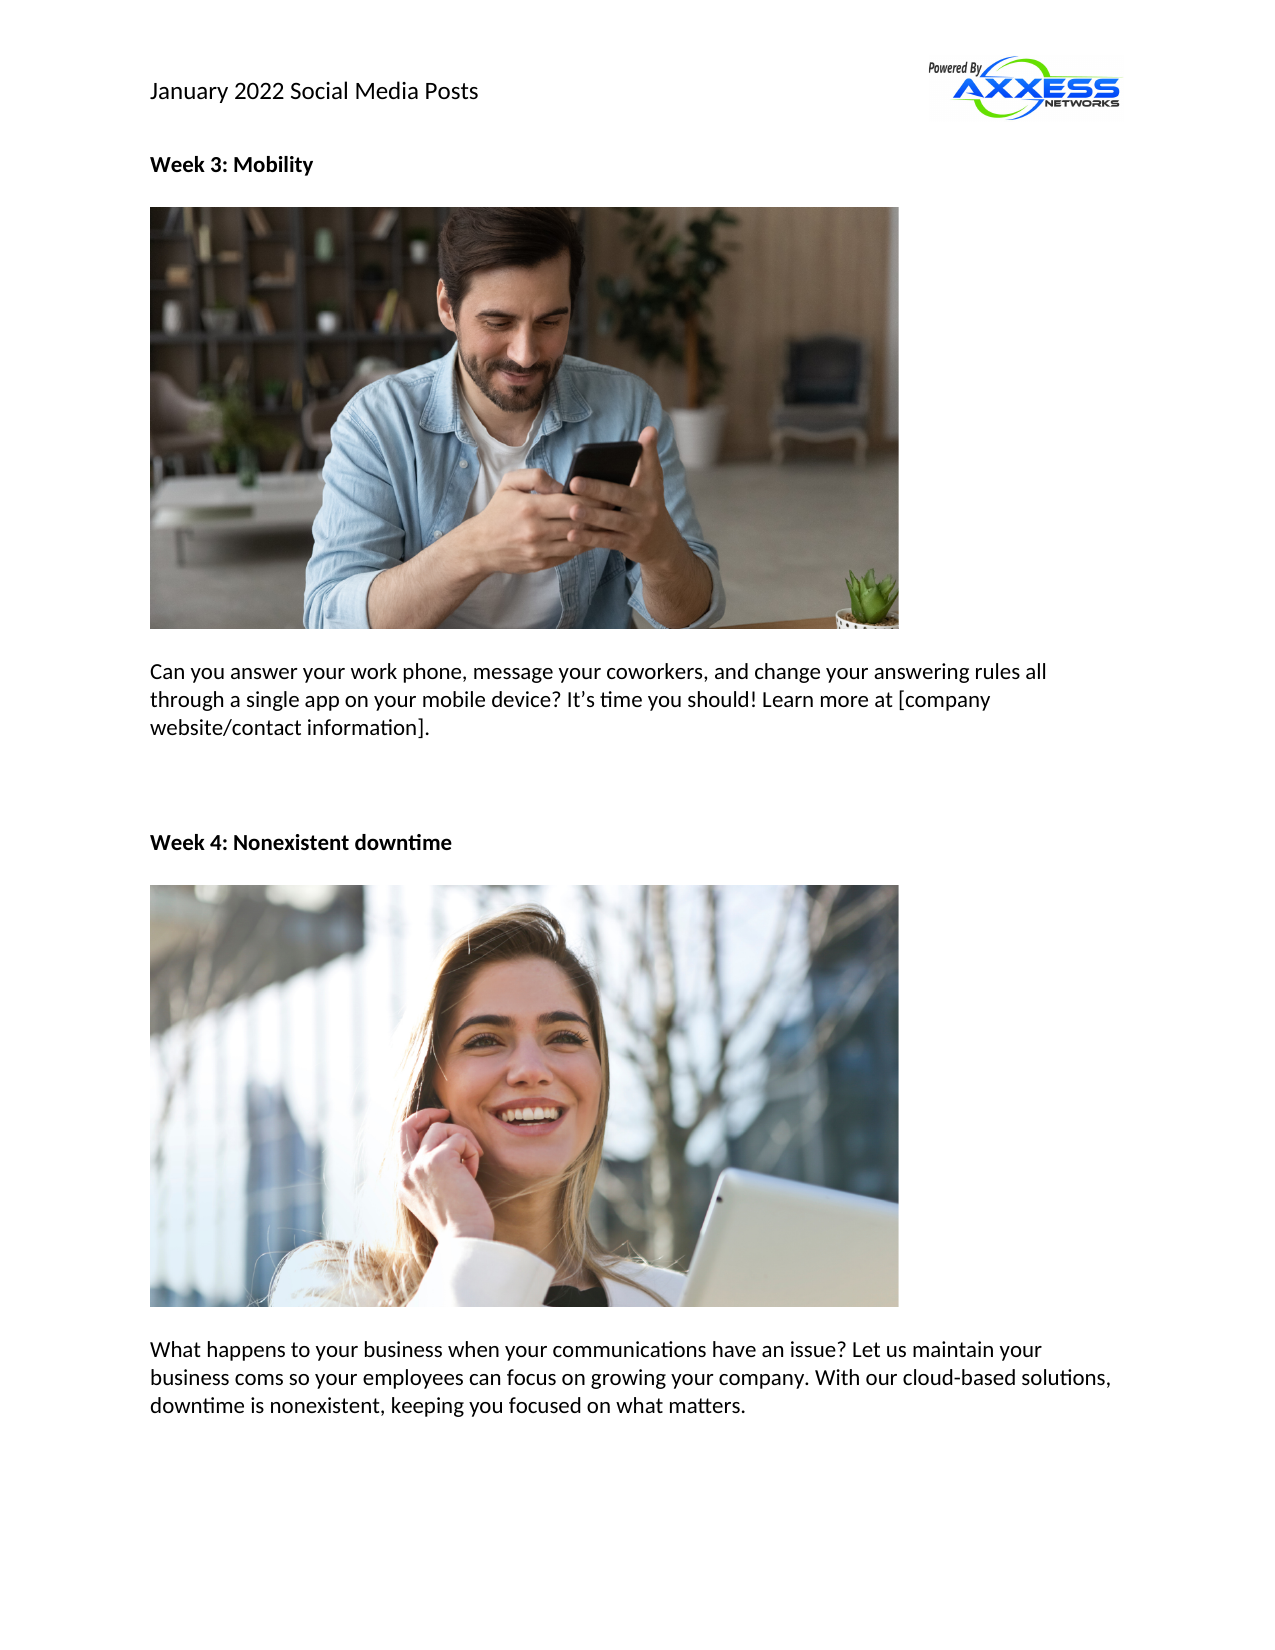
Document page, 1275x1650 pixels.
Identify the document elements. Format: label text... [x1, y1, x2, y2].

picture [928, 55, 1124, 122]
text Can you answer your work phone, message your coworkers, and change your answering rules all through a single app on your mobile device? It’s time you should! Learn more at [company website/contact information]. [150, 657, 1125, 742]
text Week 4: Nonexistent downtime [150, 828, 1125, 856]
picture [150, 885, 899, 1307]
text What happens to your business when your communications have an issue? Let us maintain your business coms so your employees can focus on growing your company. With our cloud-based solutions, downtime is nonexistent, keeping you focused on what matters. [150, 1335, 1125, 1419]
text Week 3: Mobility [150, 150, 1125, 178]
picture [150, 207, 899, 629]
